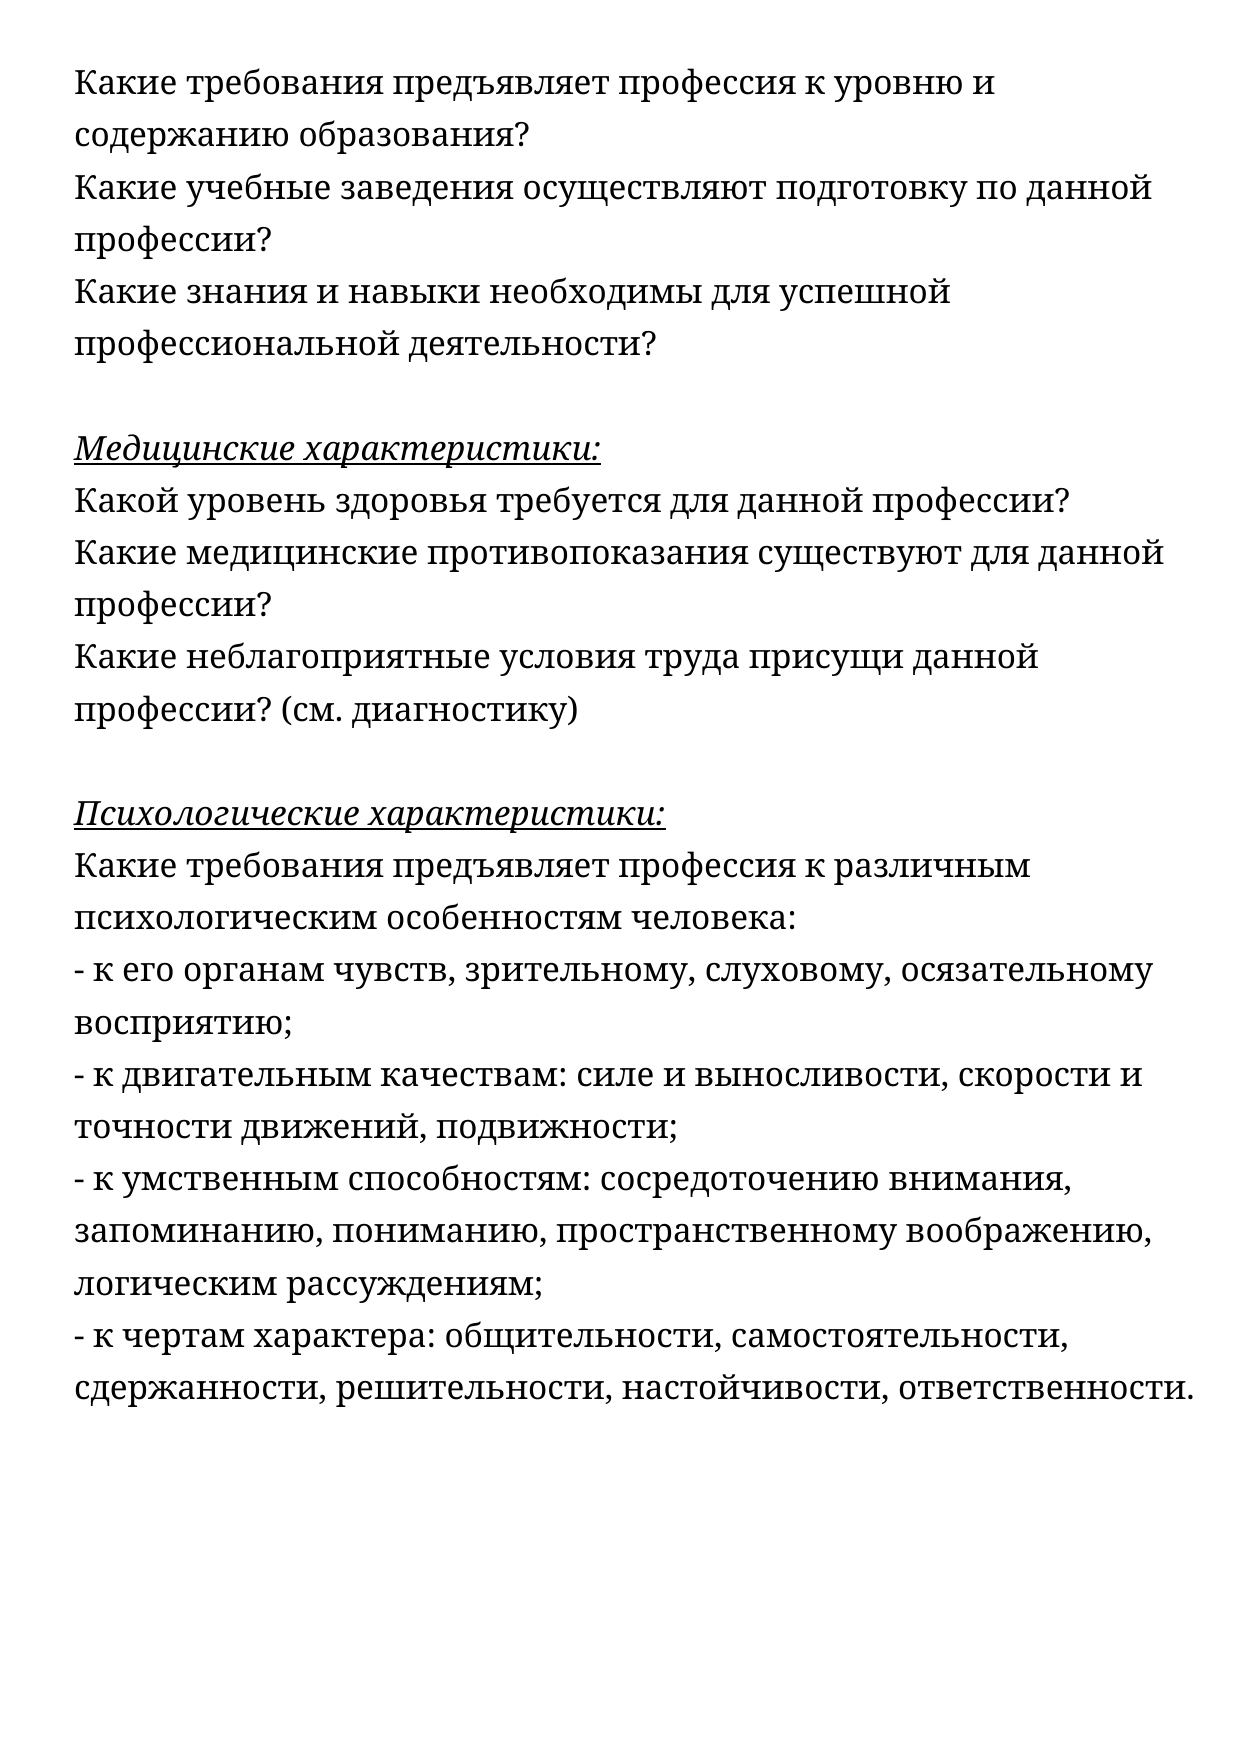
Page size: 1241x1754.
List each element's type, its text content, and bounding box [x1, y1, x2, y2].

text - к умственным способностям: сосредоточению внимания, запоминанию, пониманию, пространственному воображению, логическим рассуждениям; [74, 1155, 1196, 1305]
text Какие учебные заведения осуществляют подготовку по данной профессии? [74, 163, 1196, 261]
text Какой уровень здоровья требуется для данной профессии? [74, 477, 1196, 522]
text - к его органам чувств, зрительному, слуховому, осязательному восприятию; [74, 946, 1196, 1044]
text Медицинские характеристики: [74, 424, 1196, 470]
text Какие знания и навыки необходимы для успешной профессиональной деятельности? [74, 268, 1196, 365]
text Какие медицинские противопоказания существуют для данной профессии? [74, 529, 1196, 626]
text - к чертам характера: общительности, самостоятельности, сдержанности, решительности, настойчивости, ответственности. [74, 1312, 1196, 1409]
text - к двигательным качествам: силе и выносливости, скорости и точности движений, подвижности; [74, 1051, 1196, 1148]
text Психологические характеристики: [74, 790, 1196, 835]
text Какие требования предъявляет профессия к различным психологическим особенностям человека: [74, 842, 1196, 939]
text Какие неблагоприятные условия труда присущи данной профессии? (см. диагностику) [74, 633, 1196, 731]
text Какие требования предъявляет профессия к уровню и содержанию образования? [74, 59, 1196, 157]
